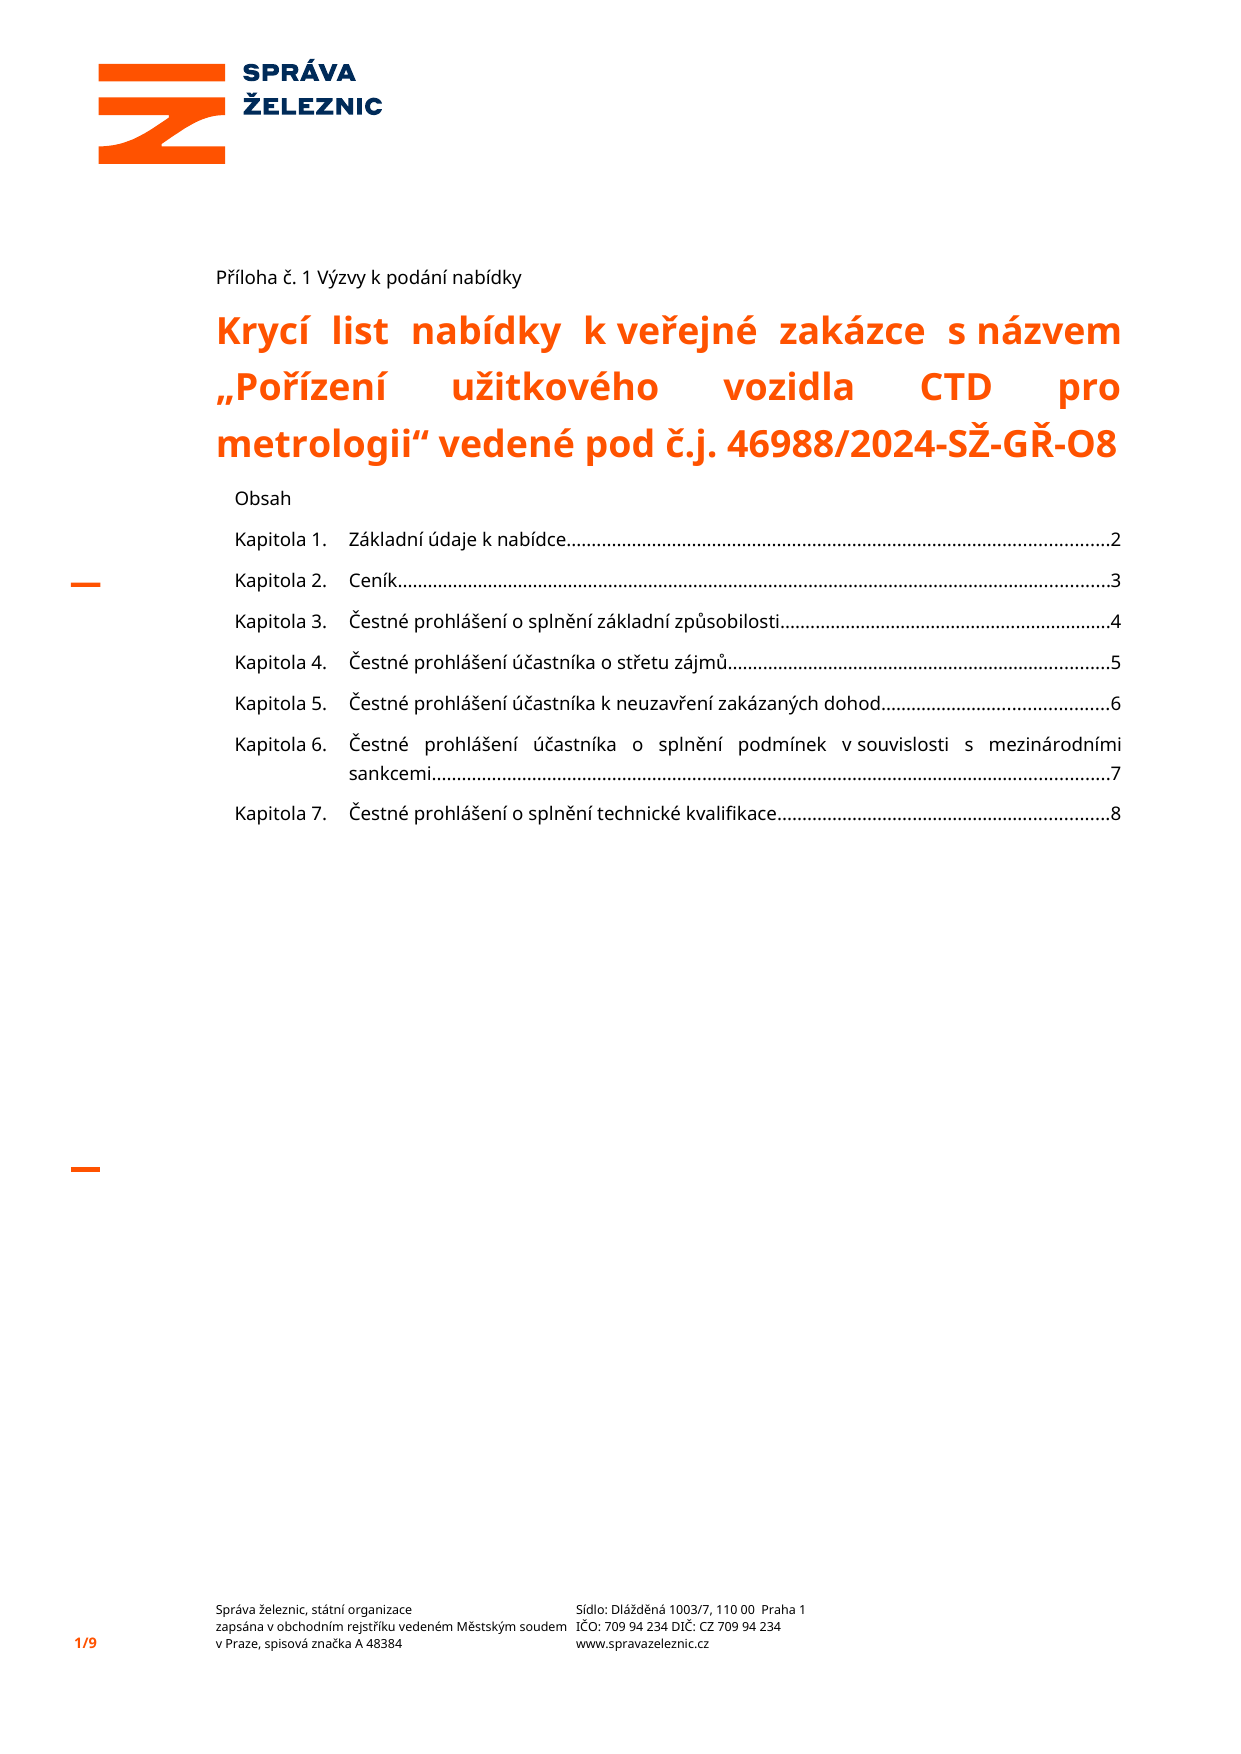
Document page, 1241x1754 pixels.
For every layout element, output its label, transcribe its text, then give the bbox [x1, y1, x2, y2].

text Příloha č. 1 Výzvy k podání nabídky [216, 264, 1122, 289]
text Krycí list nabídky k veřejné zakázce s názvem „Pořízení užitkového vozidla CTD pro metrologii“ vedené pod č.j. 46988/2024-SŽ-GŘ-O8 [216, 304, 1122, 468]
